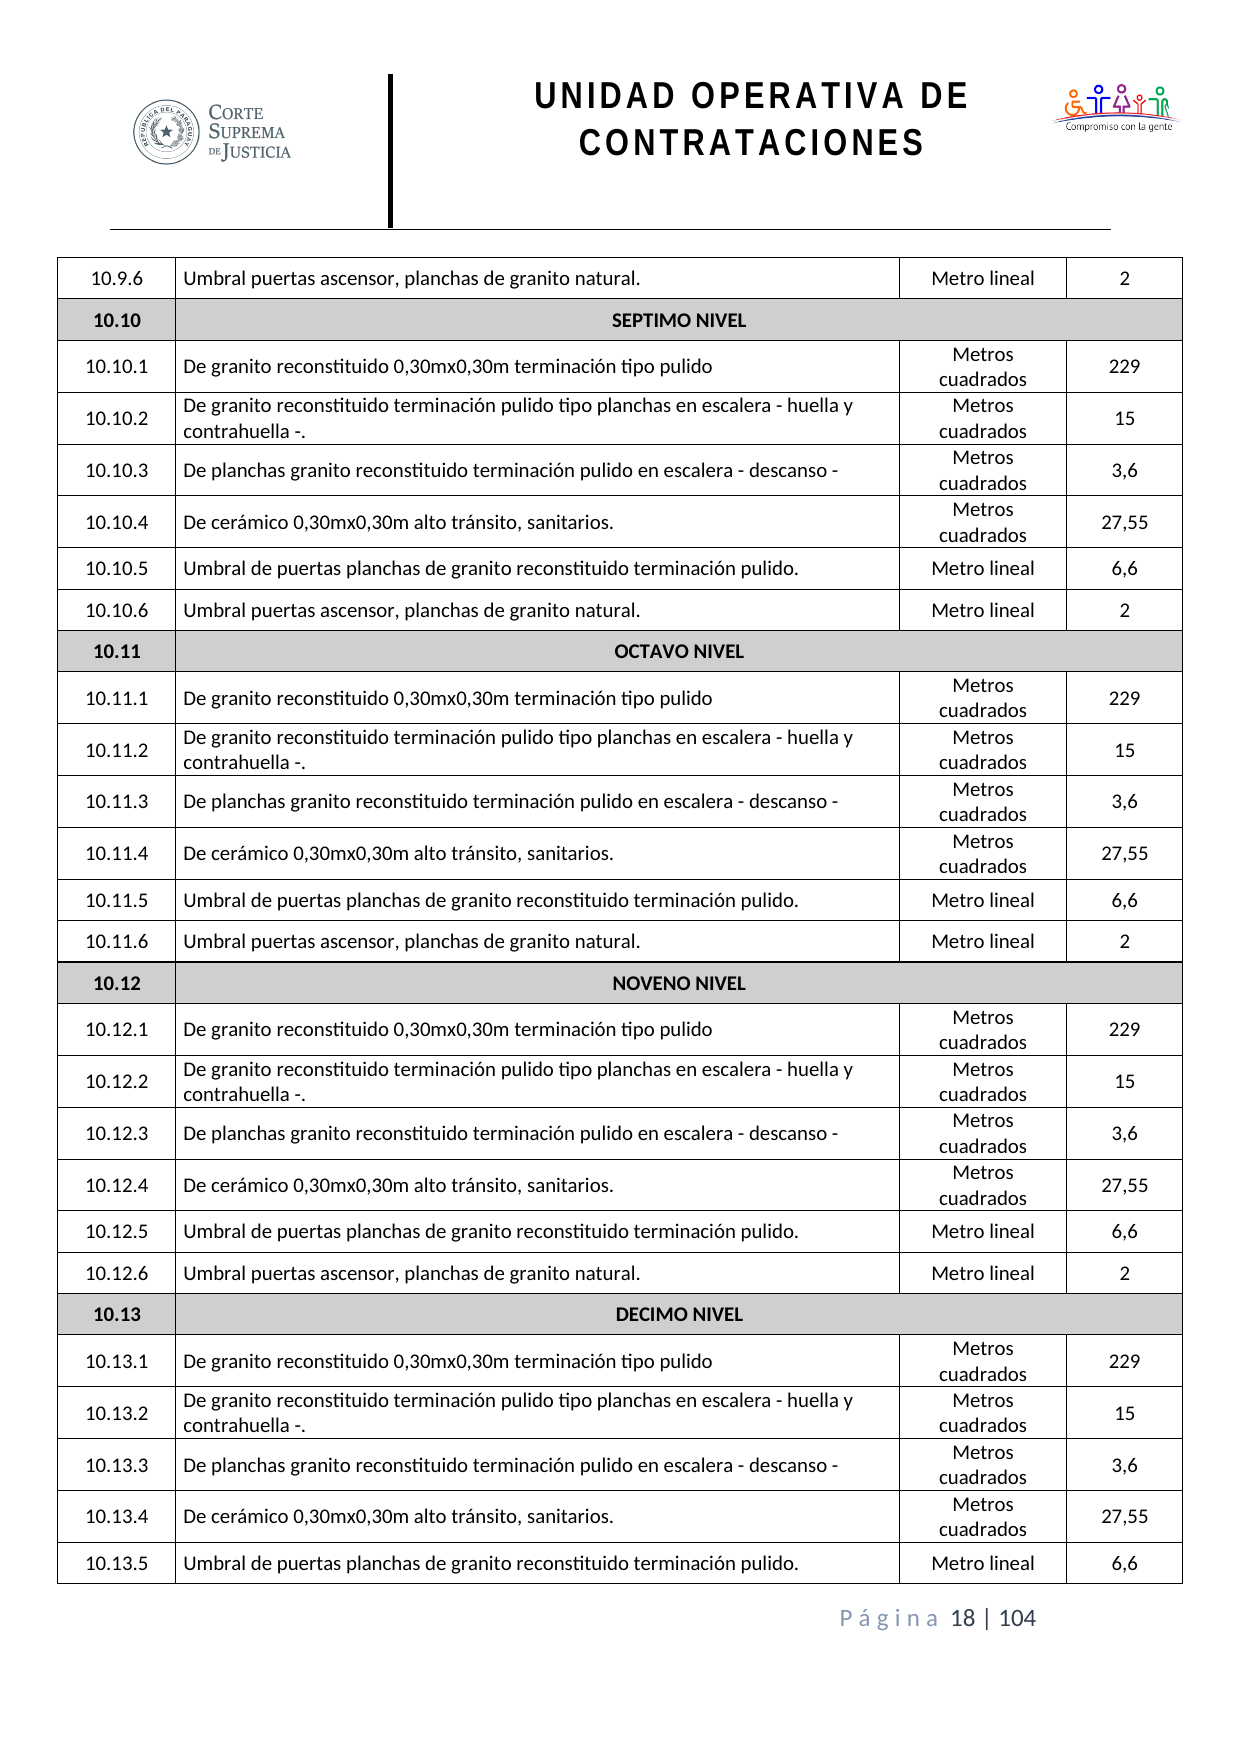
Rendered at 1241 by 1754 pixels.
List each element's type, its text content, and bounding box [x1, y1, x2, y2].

table_cell De granito reconstituido 0,30mx0,30m terminación tipo pulido [176, 672, 899, 723]
table_cell 10.10.2 [58, 393, 175, 443]
table_cell 6,6 [1067, 1211, 1182, 1252]
table_cell 3,6 [1067, 1108, 1182, 1158]
table_cell 10.11.2 [58, 724, 175, 775]
table_cell 10.12.1 [58, 1004, 175, 1055]
table_cell Metro lineal [900, 1211, 1066, 1252]
table_cell De planchas granito reconstituido terminación pulido en escalera - descanso - [176, 1108, 899, 1158]
table_cell De granito reconstituido terminación pulido tipo planchas en escalera - huella y contrahuella -. [176, 1056, 899, 1107]
table_cell Metro lineal [900, 258, 1066, 298]
table_cell Metro lineal [900, 921, 1066, 961]
table_cell Metros cuadrados [900, 672, 1066, 723]
table_cell Metros cuadrados [900, 1056, 1066, 1107]
table_cell 27,55 [1067, 828, 1182, 879]
table_cell 10.12.5 [58, 1211, 175, 1252]
table_cell Metros cuadrados [900, 1387, 1066, 1438]
table_cell 6,6 [1067, 548, 1182, 588]
table_cell 2 [1067, 921, 1182, 961]
table_cell 10.12.2 [58, 1056, 175, 1107]
table_cell 10.11.4 [58, 828, 175, 879]
table_cell 6,6 [1067, 1543, 1182, 1583]
table_cell 10.9.6 [58, 258, 175, 298]
table_cell Metro lineal [900, 880, 1066, 920]
table_cell 10.13.2 [58, 1387, 175, 1438]
table_cell 10.10 [58, 299, 175, 340]
table_cell 10.12.4 [58, 1160, 175, 1210]
table_cell 27,55 [1067, 496, 1182, 547]
table_cell Metros cuadrados [900, 341, 1066, 392]
table_cell Metros cuadrados [900, 445, 1066, 495]
table_cell Metros cuadrados [900, 1004, 1066, 1055]
table_cell 10.12.6 [58, 1253, 175, 1293]
table_cell 10.10.4 [58, 496, 175, 547]
table_cell De cerámico 0,30mx0,30m alto tránsito, sanitarios. [176, 1491, 899, 1542]
table_cell De granito reconstituido 0,30mx0,30m terminación tipo pulido [176, 1004, 899, 1055]
table_cell Metro lineal [900, 548, 1066, 588]
table_cell De granito reconstituido 0,30mx0,30m terminación tipo pulido [176, 1335, 899, 1386]
table_cell Umbral de puertas planchas de granito reconstituido terminación pulido. [176, 1211, 899, 1252]
table_cell 15 [1067, 393, 1182, 443]
table_cell Metro lineal [900, 1253, 1066, 1293]
picture [117, 73, 310, 191]
table_cell De cerámico 0,30mx0,30m alto tránsito, sanitarios. [176, 828, 899, 879]
table_cell Umbral puertas ascensor, planchas de granito natural. [176, 921, 899, 961]
table_cell 10.11.6 [58, 921, 175, 961]
table_cell Metros cuadrados [900, 724, 1066, 775]
table_cell 15 [1067, 724, 1182, 775]
table_cell 10.13.3 [58, 1439, 175, 1490]
table_cell 27,55 [1067, 1160, 1182, 1210]
table_cell Metros cuadrados [900, 1439, 1066, 1490]
table_cell 10.10.5 [58, 548, 175, 588]
table_cell 2 [1067, 258, 1182, 298]
table_cell DECIMO NIVEL [176, 1294, 1182, 1334]
table_cell Metros cuadrados [900, 776, 1066, 827]
table_cell Umbral puertas ascensor, planchas de granito natural. [176, 590, 899, 630]
picture [1050, 81, 1183, 132]
table_cell De granito reconstituido 0,30mx0,30m terminación tipo pulido [176, 341, 899, 392]
table_cell 10.11.1 [58, 672, 175, 723]
table_cell OCTAVO NIVEL [176, 631, 1182, 671]
table_cell De planchas granito reconstituido terminación pulido en escalera - descanso - [176, 445, 899, 495]
table_cell 10.12.3 [58, 1108, 175, 1158]
table_cell De granito reconstituido terminación pulido tipo planchas en escalera - huella y contrahuella -. [176, 724, 899, 775]
table_cell De planchas granito reconstituido terminación pulido en escalera - descanso - [176, 776, 899, 827]
table_cell De cerámico 0,30mx0,30m alto tránsito, sanitarios. [176, 1160, 899, 1210]
table_cell 10.12 [58, 963, 175, 1003]
table_cell 229 [1067, 672, 1182, 723]
table_cell Umbral de puertas planchas de granito reconstituido terminación pulido. [176, 880, 899, 920]
table_cell 10.13.4 [58, 1491, 175, 1542]
table_cell 10.13 [58, 1294, 175, 1334]
table_cell 10.10.1 [58, 341, 175, 392]
table_cell Metro lineal [900, 1543, 1066, 1583]
table_cell Metros cuadrados [900, 1491, 1066, 1542]
table_cell Metros cuadrados [900, 828, 1066, 879]
table_cell 3,6 [1067, 1439, 1182, 1490]
table_cell NOVENO NIVEL [176, 963, 1182, 1003]
table_cell Umbral de puertas planchas de granito reconstituido terminación pulido. [176, 548, 899, 588]
table_cell 10.13.1 [58, 1335, 175, 1386]
table_cell 6,6 [1067, 880, 1182, 920]
table_cell 229 [1067, 341, 1182, 392]
table_cell 10.13.5 [58, 1543, 175, 1583]
table_cell Umbral puertas ascensor, planchas de granito natural. [176, 258, 899, 298]
table_cell SEPTIMO NIVEL [176, 299, 1182, 340]
table_cell Metros cuadrados [900, 1160, 1066, 1210]
table_cell Metros cuadrados [900, 496, 1066, 547]
table_cell 229 [1067, 1335, 1182, 1386]
table_cell Metro lineal [900, 590, 1066, 630]
table_cell De cerámico 0,30mx0,30m alto tránsito, sanitarios. [176, 496, 899, 547]
table_cell 3,6 [1067, 776, 1182, 827]
table_cell Metros cuadrados [900, 1335, 1066, 1386]
table_cell 15 [1067, 1056, 1182, 1107]
table_cell Umbral de puertas planchas de granito reconstituido terminación pulido. [176, 1543, 899, 1583]
table_cell 2 [1067, 590, 1182, 630]
table_cell Metros cuadrados [900, 1108, 1066, 1158]
table_cell 10.11 [58, 631, 175, 671]
table_cell 27,55 [1067, 1491, 1182, 1542]
table_cell 10.10.3 [58, 445, 175, 495]
table_cell Metros cuadrados [900, 393, 1066, 443]
table_cell Umbral puertas ascensor, planchas de granito natural. [176, 1253, 899, 1293]
table_cell 10.10.6 [58, 590, 175, 630]
table_cell 3,6 [1067, 445, 1182, 495]
table_cell De granito reconstituido terminación pulido tipo planchas en escalera - huella y contrahuella -. [176, 1387, 899, 1438]
table_cell 10.11.3 [58, 776, 175, 827]
table_cell 2 [1067, 1253, 1182, 1293]
table_cell 229 [1067, 1004, 1182, 1055]
table_cell De granito reconstituido terminación pulido tipo planchas en escalera - huella y contrahuella -. [176, 393, 899, 443]
table_cell 15 [1067, 1387, 1182, 1438]
table_cell De planchas granito reconstituido terminación pulido en escalera - descanso - [176, 1439, 899, 1490]
table_cell 10.11.5 [58, 880, 175, 920]
